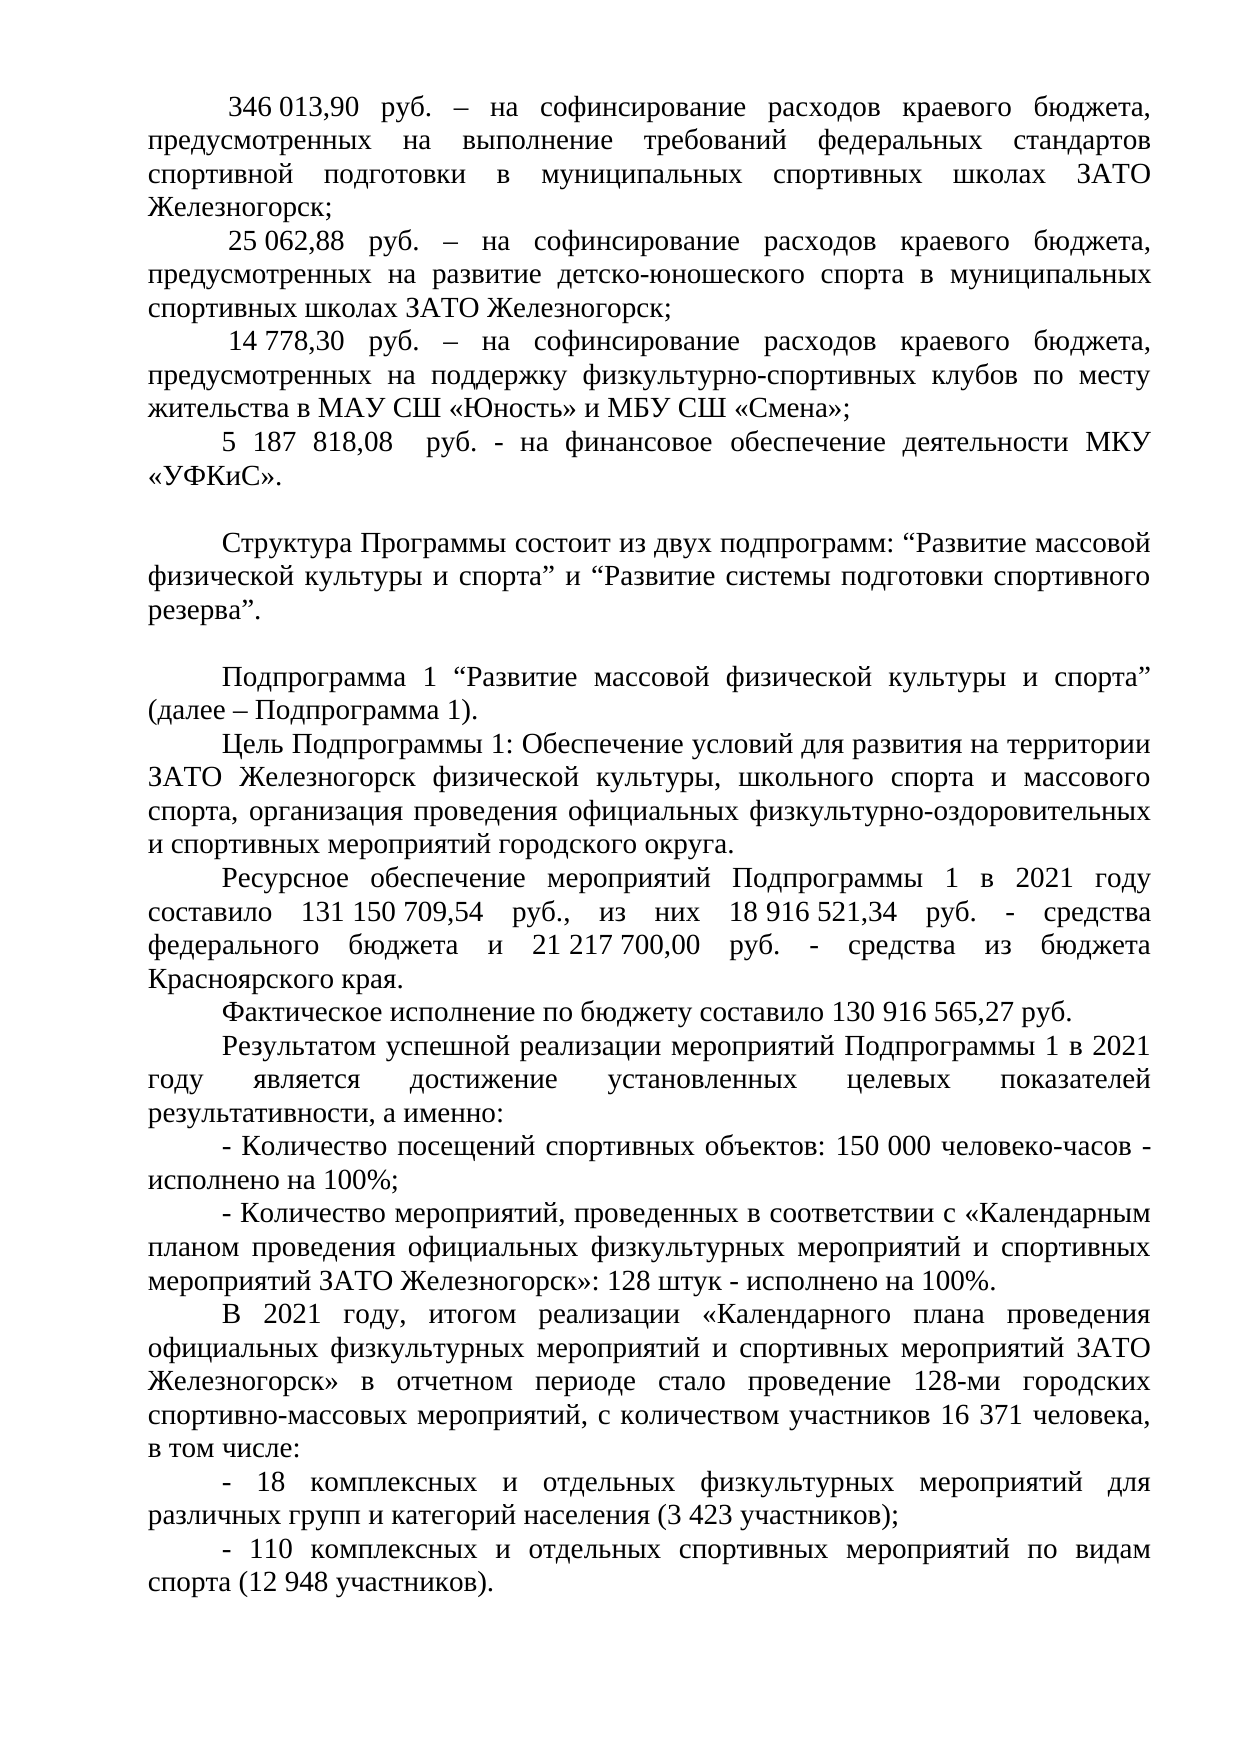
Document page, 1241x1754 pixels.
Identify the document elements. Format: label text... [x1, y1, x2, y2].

text В 2021 году, итогом реализации «Календарного плана проведения официальных физкультурных мероприятий и спортивных мероприятий ЗАТО Железногорск» в отчетном периоде стало проведение 128-ми городских спортивно-массовых мероприятий, с количеством участников 16 371 человека, в том числе: [148, 1296, 1152, 1464]
text - 18 комплексных и отдельных физкультурных мероприятий для различных групп и категорий населения (3 423 участников); [148, 1464, 1152, 1531]
text Ресурсное обеспечение мероприятий Подпрограммы 1 в 2021 году составило 131 150 709,54 руб., из них 18 916 521,34 руб. - средства федерального бюджета и 21 217 700,00 руб. - средства из бюджета Красноярского края. [148, 860, 1152, 994]
text Результатом успешной реализации мероприятий Подпрограммы 1 в 2021 году является достижение установленных целевых показателей результативности, а именно: [148, 1028, 1152, 1128]
text 5 187 818,08 руб. - на финансовое обеспечение деятельности МКУ «УФКиС». [148, 424, 1152, 491]
text - Количество посещений спортивных объектов: 150 000 человеко-часов - исполнено на 100%; [148, 1128, 1152, 1196]
text Фактическое исполнение по бюджету составило 130 916 565,27 руб. [148, 994, 1152, 1028]
text 25 062,88 руб. – на софинсирование расходов краевого бюджета, предусмотренных на развитие детско-юношеского спорта в муниципальных спортивных школах ЗАТО Железногорск; [148, 223, 1152, 323]
text 14 778,30 руб. – на софинсирование расходов краевого бюджета, предусмотренных на поддержку физкультурно-спортивных клубов по месту жительства в МАУ СШ «Юность» и МБУ СШ «Смена»; [148, 323, 1152, 424]
text - 110 комплексных и отдельных спортивных мероприятий по видам спорта (12 948 участников). [148, 1531, 1152, 1598]
text Структура Программы состоит из двух подпрограмм: “Развитие массовой физической культуры и спорта” и “Развитие системы подготовки спортивного резерва”. [148, 525, 1152, 625]
text - Количество мероприятий, проведенных в соответствии с «Календарным планом проведения официальных физкультурных мероприятий и спортивных мероприятий ЗАТО Железногорск»: 128 штук - исполнено на 100%. [148, 1196, 1152, 1296]
text 346 013,90 руб. – на софинсирование расходов краевого бюджета, предусмотренных на выполнение требований федеральных стандартов спортивной подготовки в муниципальных спортивных школах ЗАТО Железногорск; [148, 89, 1152, 223]
text Цель Подпрограммы 1: Обеспечение условий для развития на территории ЗАТО Железногорск физической культуры, школьного спорта и массового спорта, организация проведения официальных физкультурно-оздоровительных и спортивных мероприятий городского округа. [148, 726, 1152, 860]
text Подпрограмма 1 “Развитие массовой физической культуры и спорта” (далее – Подпрограмма 1). [148, 659, 1152, 726]
